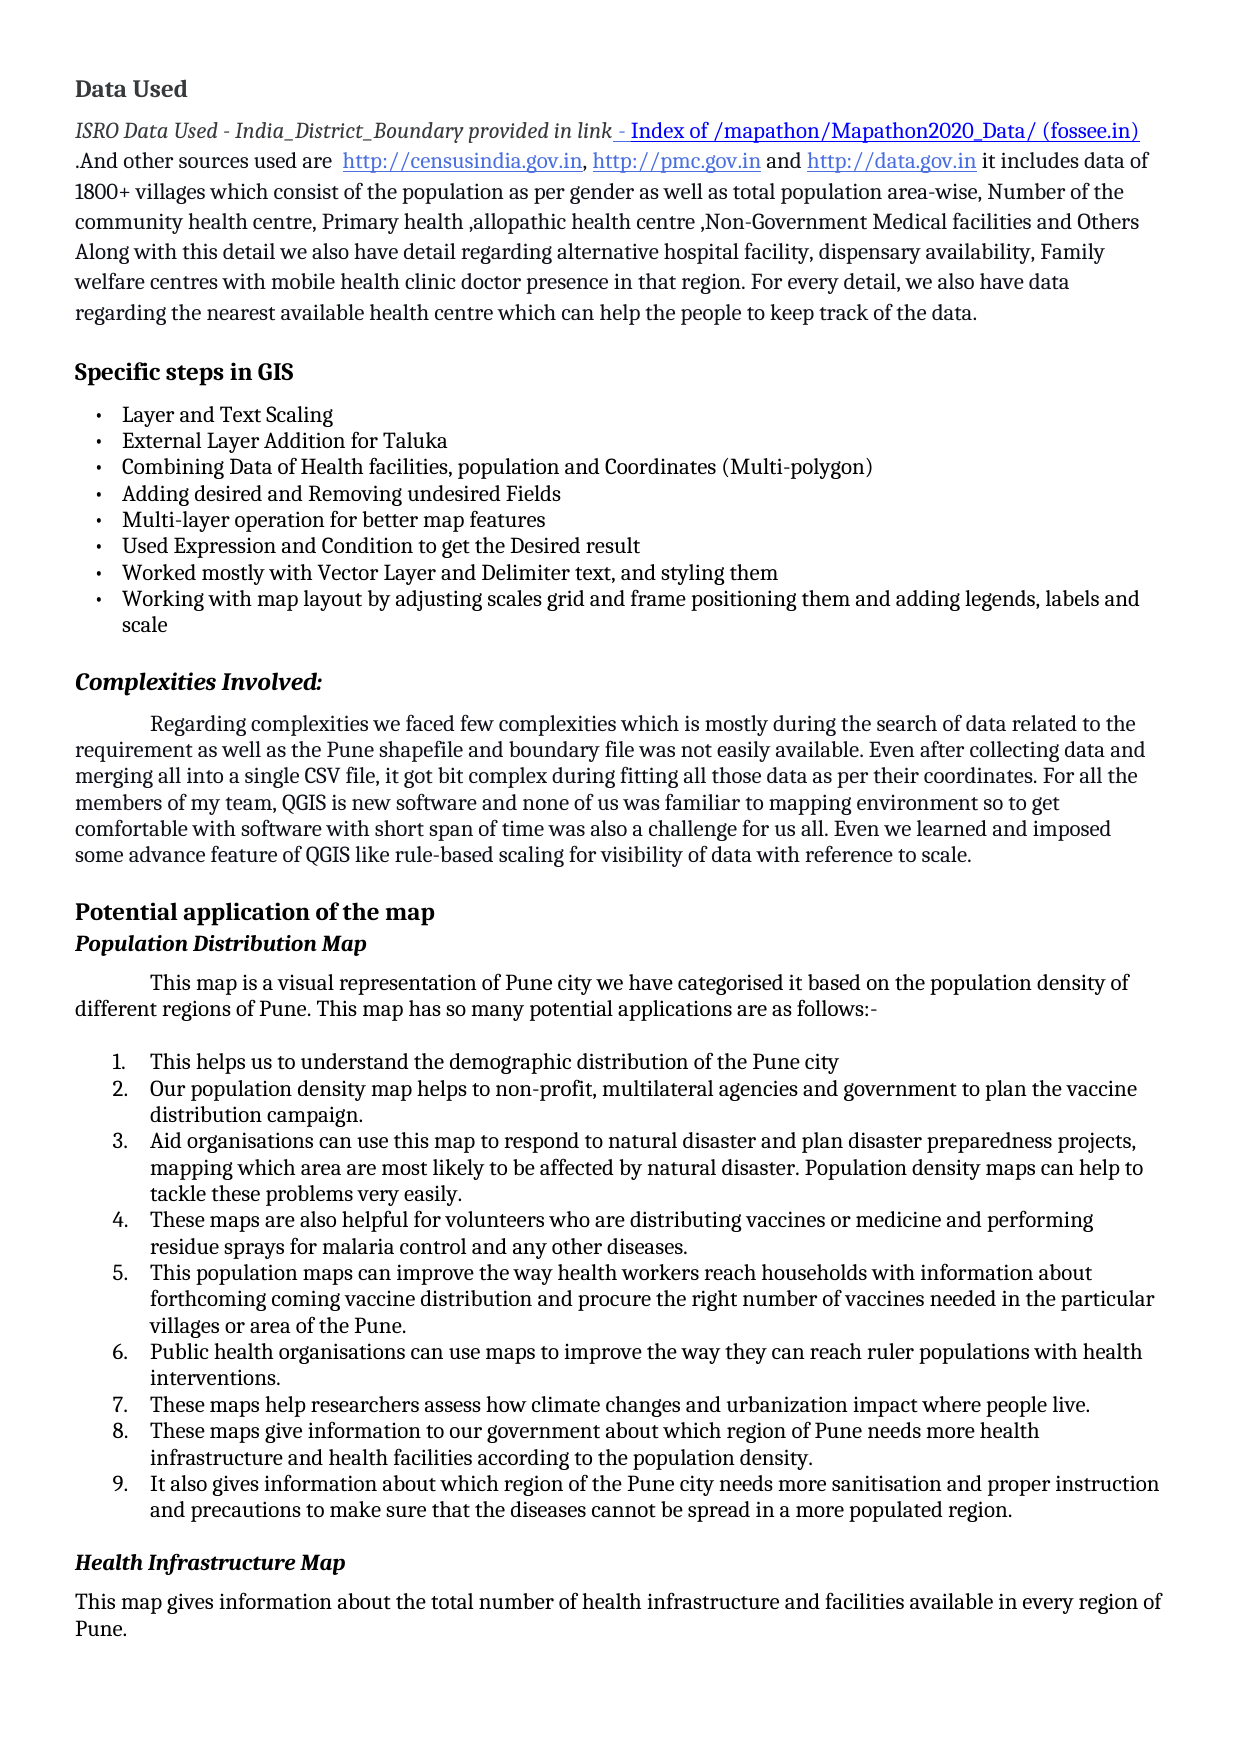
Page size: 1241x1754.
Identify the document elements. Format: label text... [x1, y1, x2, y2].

list External Layer Addition for Taluka [94, 428, 1165, 454]
list These maps are also helpful for volunteers who are distributing vaccines or medicine and performing residue sprays for malaria control and any other diseases. [112, 1207, 1165, 1260]
text Data Used [75, 75, 1165, 104]
list It also gives information about which region of the Pune city needs more sanitisation and proper instruction and precautions to make sure that the diseases cannot be spread in a more populated region. [112, 1471, 1165, 1523]
text Specific steps in GIS [75, 358, 1165, 387]
text Health Infrastructure Map [75, 1550, 1165, 1576]
text Population Distribution Map [75, 930, 1165, 957]
text This map gives information about the total number of health infrastructure and facilities available in every region of Pune. [75, 1589, 1165, 1642]
list Aid organisations can use this map to respond to natural disaster and plan disaster preparedness projects, mapping which area are most likely to be affected by natural disaster. Population density maps can help to tackle these problems very easily. [112, 1128, 1165, 1207]
list Combining Data of Health facilities, population and Coordinates (Multi-polygon) [94, 454, 1165, 481]
list Multi-layer operation for better map features [94, 507, 1165, 533]
list These maps give information to our government about which region of Pune needs more health infrastructure and health facilities according to the population density. [112, 1418, 1165, 1471]
text This map is a visual representation of Pune city we have categorised it based on the population density of different regions of Pune. This map has so many potential applications are as follows:- [75, 970, 1165, 1023]
list Our population density map helps to non-profit, multilateral agencies and government to plan the vaccine distribution campaign. [112, 1075, 1165, 1128]
text Potential application of the map [75, 897, 1165, 926]
list This helps us to understand the demographic distribution of the Pune city [112, 1049, 1165, 1075]
text ISRO Data Used - India_District_Boundary provided in link - Index of /mapathon/Mapathon2020_Data/ (fossee.in) .And other sources used are http://censusindia.gov.in, http://pmc.gov.in and http://data.gov.in it includes data of 1800+ villages which consist of the population as per gender as well as total population area-wise, Number of the community health centre, Primary health ,allopathic health centre ,Non-Government Medical facilities and Others Along with this detail we also have detail regarding alternative hospital facility, dispensary availability, Family welfare centres with mobile health clinic doctor presence in that region. For every detail, we also have data regarding the nearest available health centre which can help the people to keep track of the data. [75, 118, 1165, 326]
list Public health organisations can use maps to improve the way they can reach ruler populations with health interventions. [112, 1339, 1165, 1392]
list Adding desired and Removing undesired Fields [94, 481, 1165, 507]
list Working with map layout by adjusting scales grid and frame positioning them and adding legends, labels and scale [94, 586, 1165, 639]
list Layer and Text Scaling [94, 401, 1165, 428]
list Worked mostly with Vector Layer and Delimiter text, and styling them [94, 559, 1165, 586]
list These maps help researchers assess how climate changes and urbanization impact where people live. [112, 1392, 1165, 1418]
list Used Expression and Condition to get the Desired result [94, 533, 1165, 559]
text Regarding complexities we faced few complexities which is mostly during the search of data related to the requirement as well as the Pune shapefile and boundary file was not easily available. Even after collecting data and merging all into a single CSV file, it got bit complex during fitting all those data as per their coordinates. For all the members of my team, QGIS is new software and none of us was familiar to mapping environment so to get comfortable with software with short span of time was also a challenge for us all. Even we learned and imposed some advance feature of QGIS like rule-based scaling for visibility of data with reference to scale. [75, 711, 1165, 869]
list This population maps can improve the way health workers reach households with information about forthcoming coming vaccine distribution and procure the right number of vaccines needed in the particular villages or area of the Pune. [112, 1260, 1165, 1339]
text Complexities Involved: [75, 667, 1165, 696]
